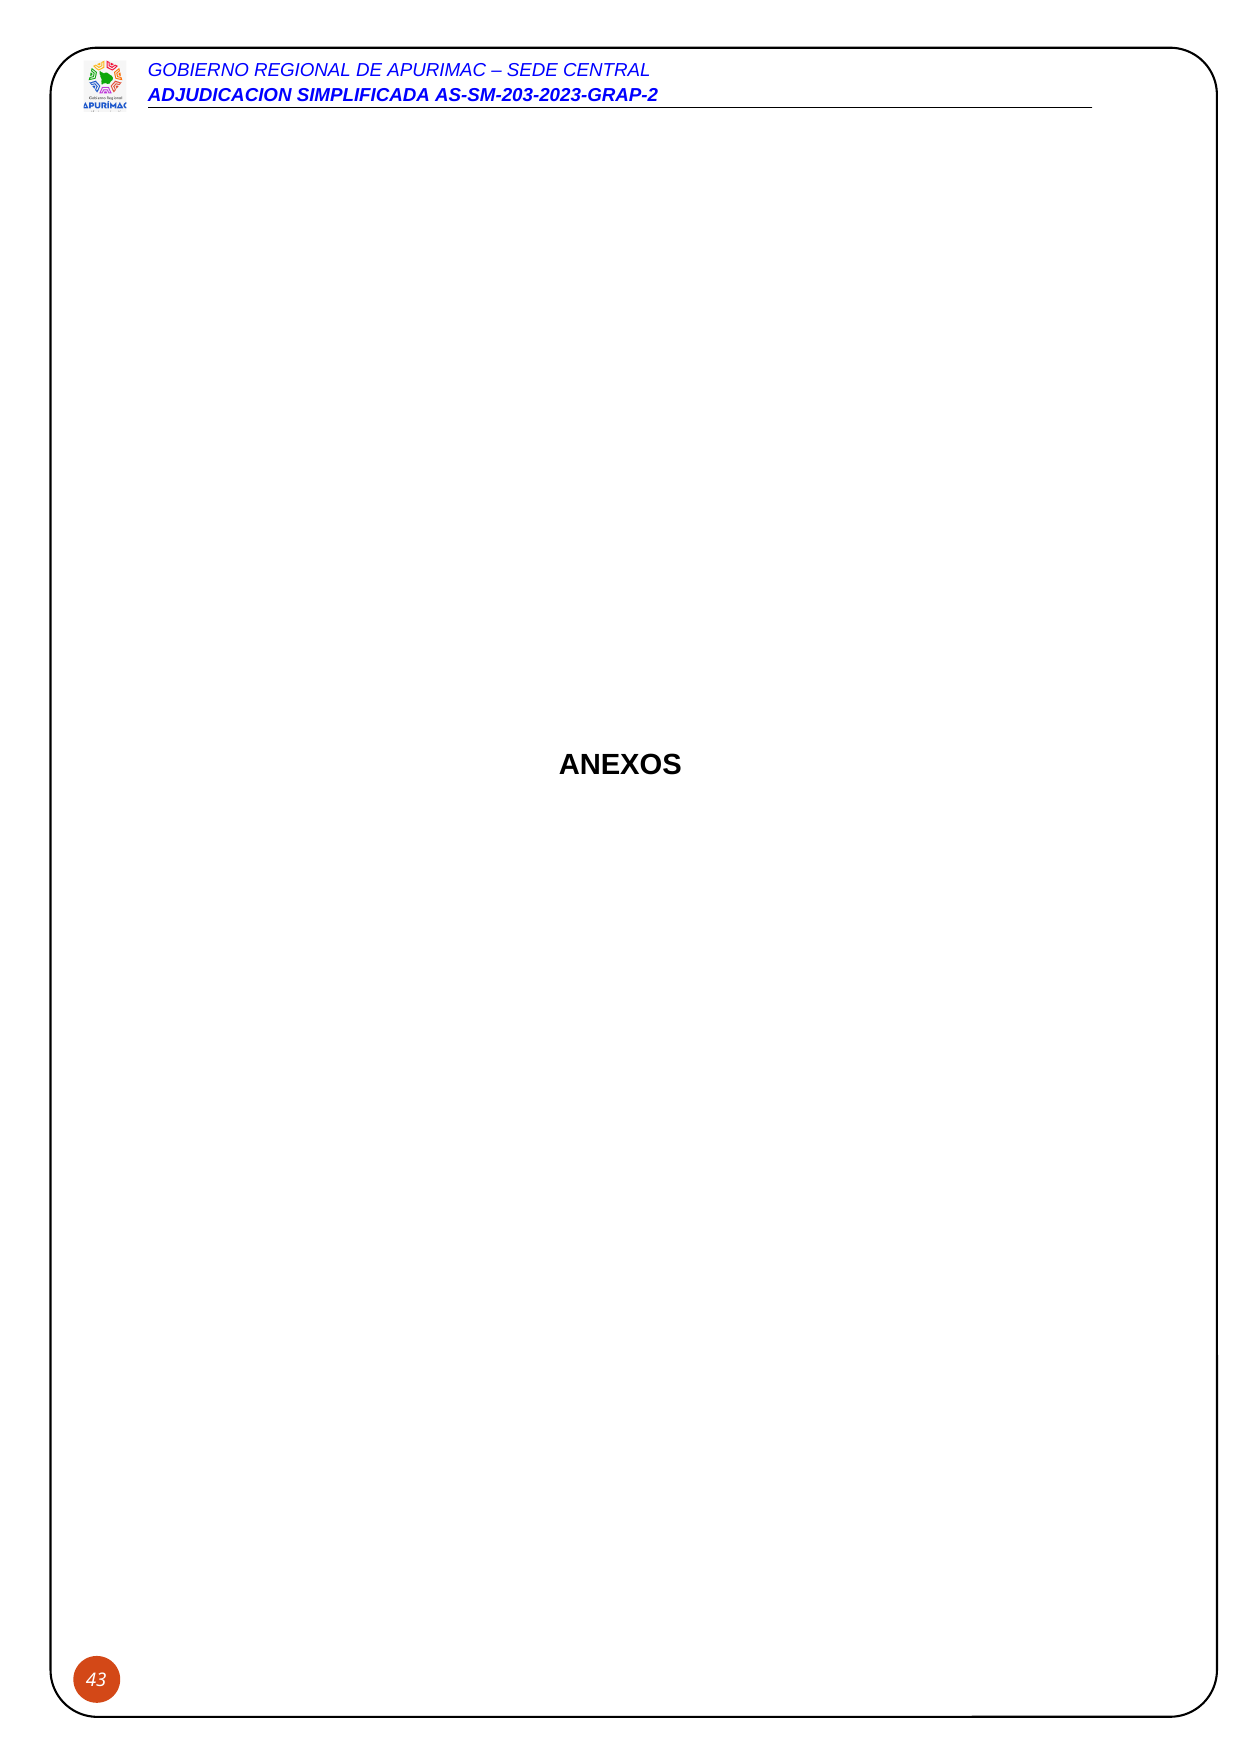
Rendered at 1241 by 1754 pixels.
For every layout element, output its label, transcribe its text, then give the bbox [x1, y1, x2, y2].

picture [82, 60, 127, 111]
text ANEXOS [148, 747, 1092, 780]
